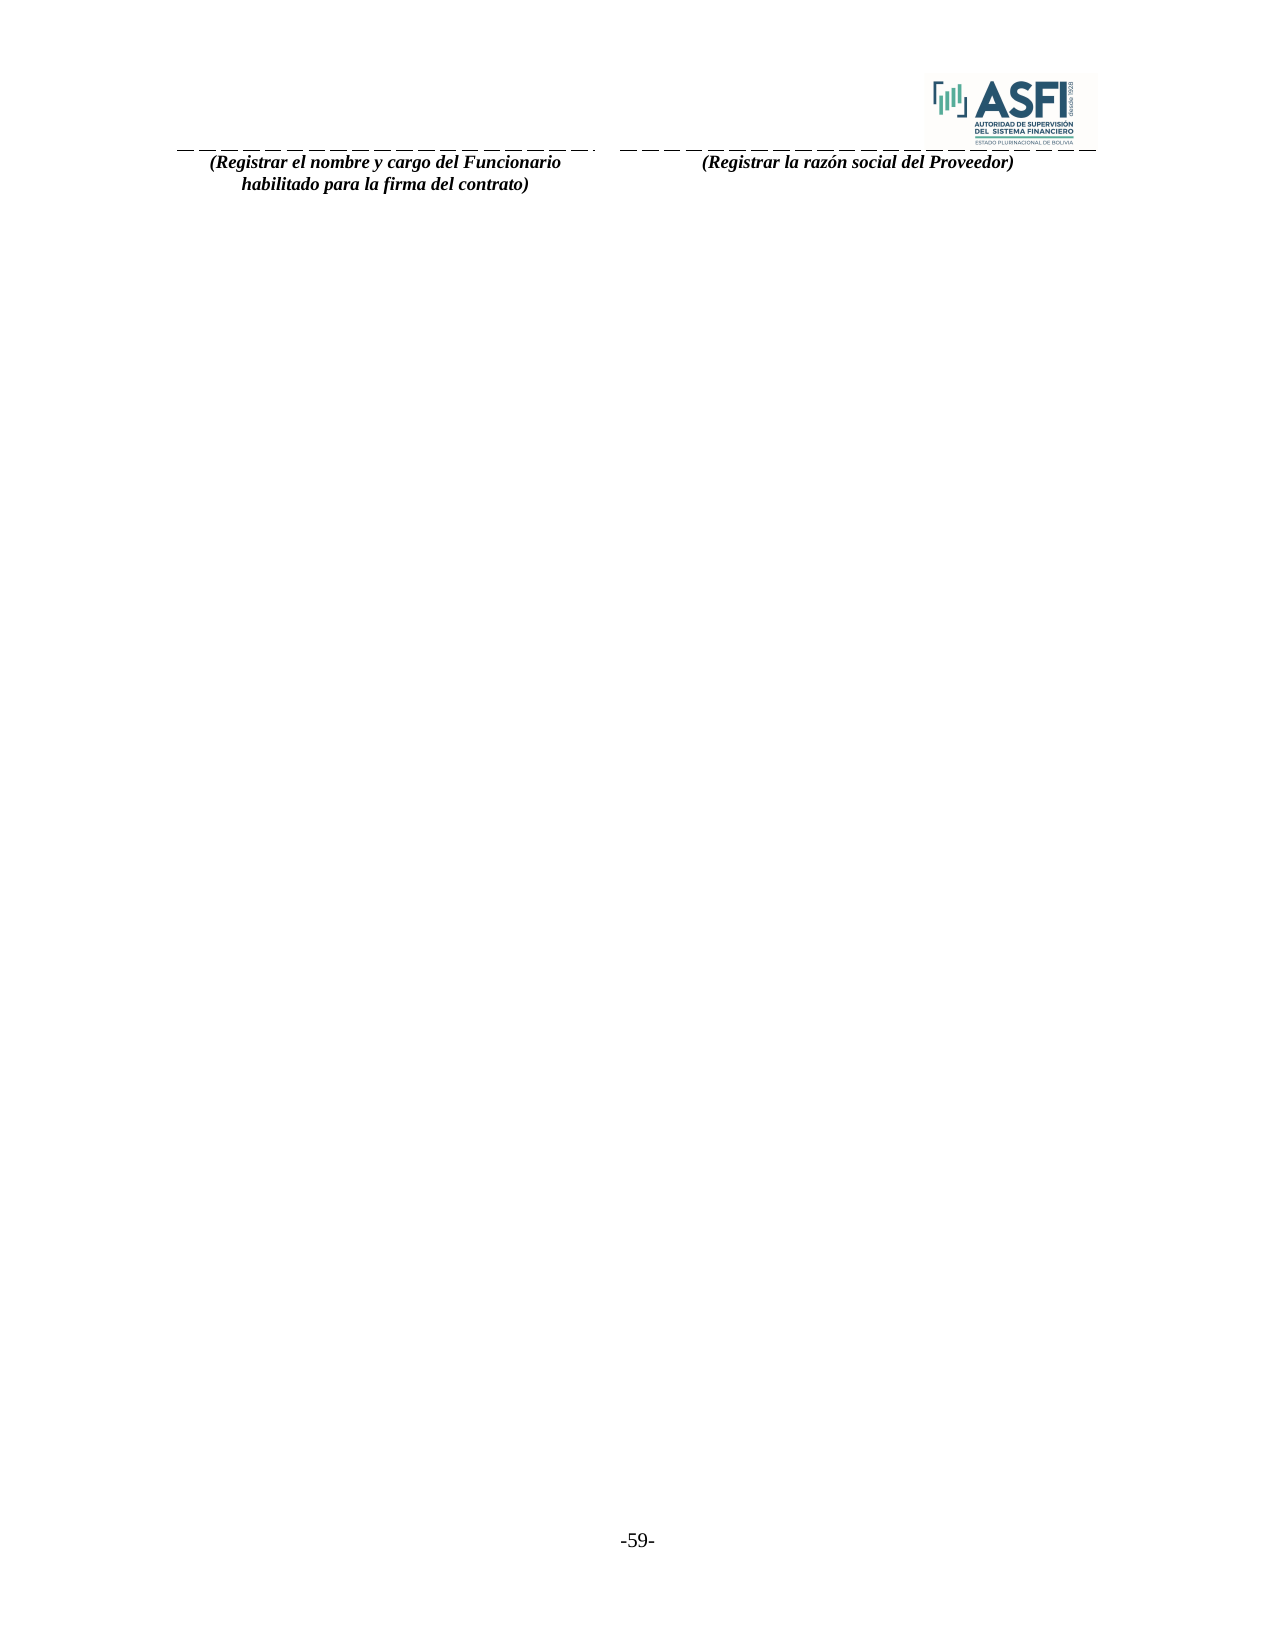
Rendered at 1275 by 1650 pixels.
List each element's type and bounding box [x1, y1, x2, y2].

picture [924, 73, 1098, 151]
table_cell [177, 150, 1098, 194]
